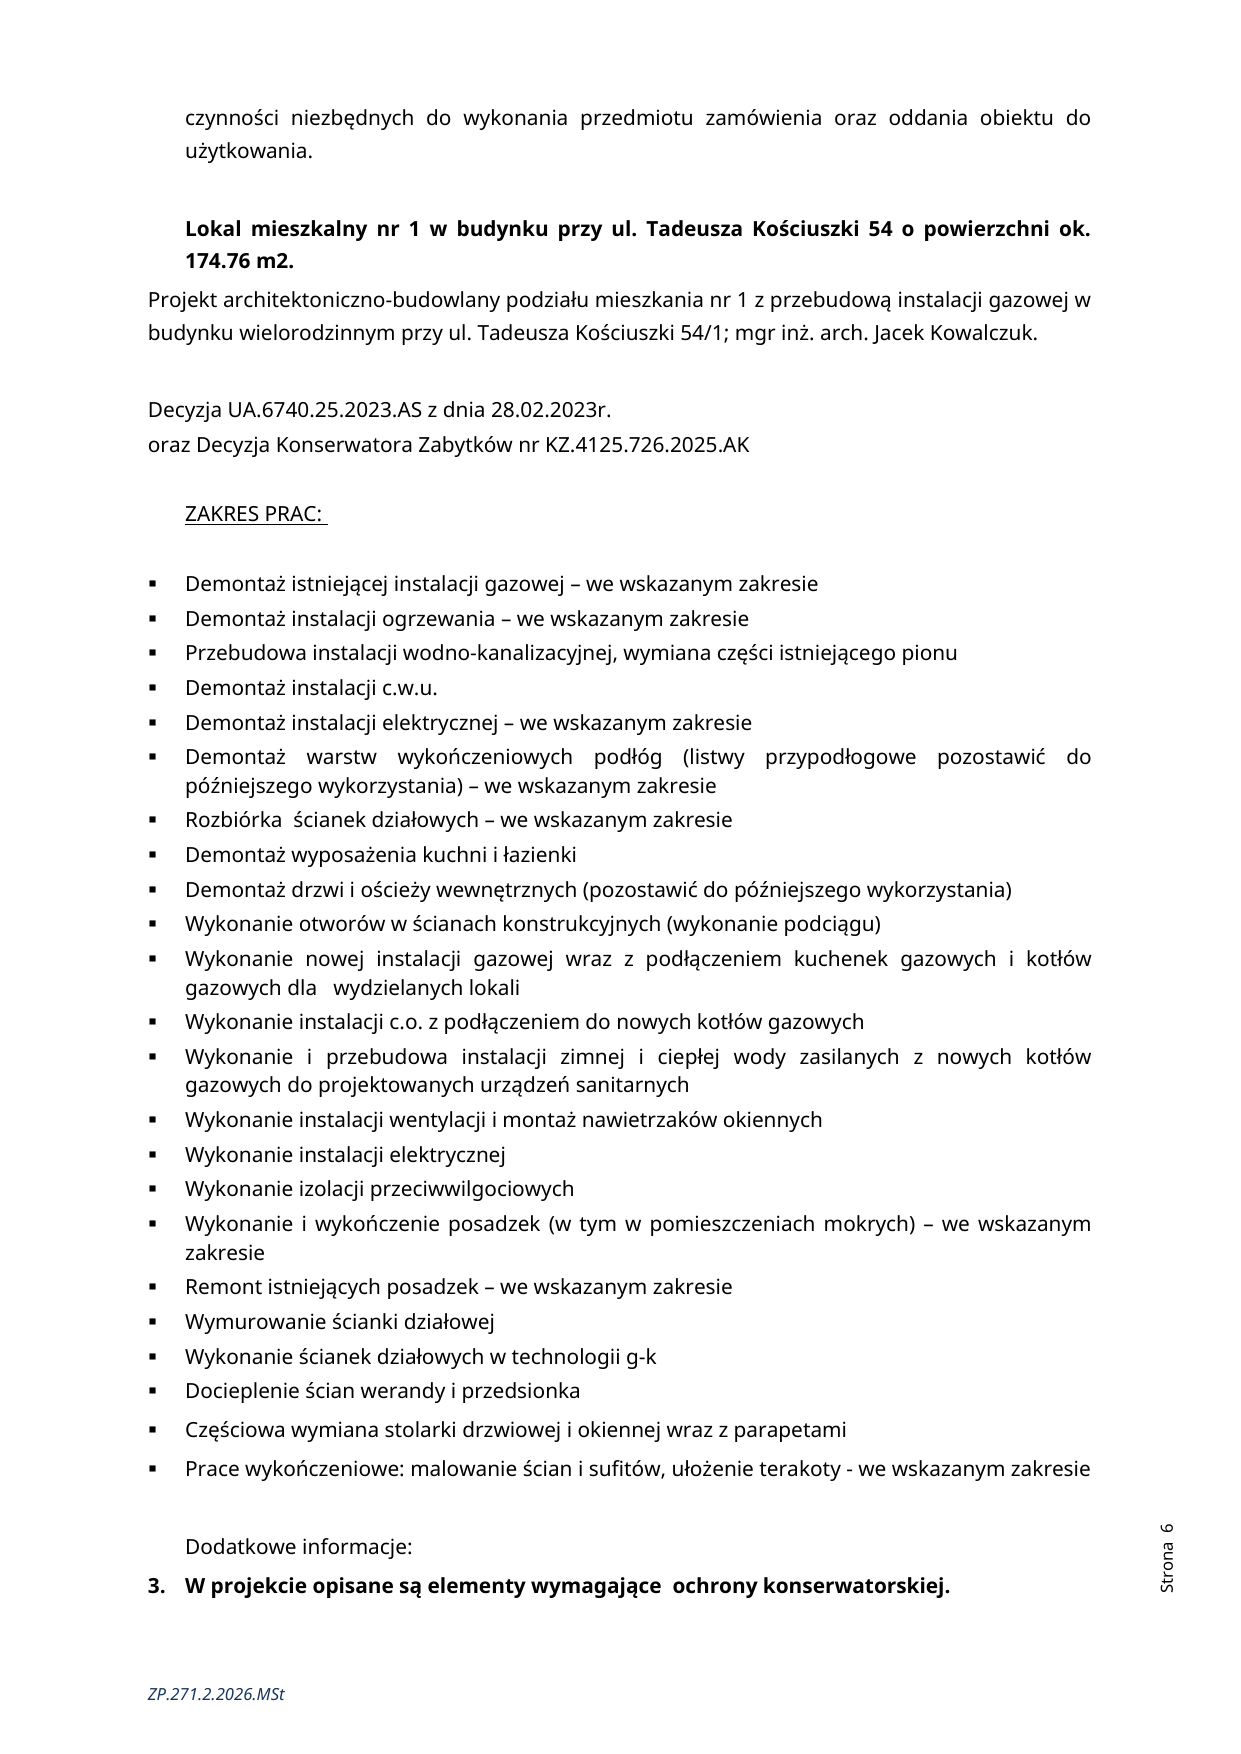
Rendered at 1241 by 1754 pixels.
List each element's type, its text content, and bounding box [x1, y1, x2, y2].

text Lokal mieszkalny nr 1 w budynku przy ul. Tadeusza Kościuszki 54 o powierzchni ok. 174.76 m2. [185, 214, 1092, 275]
list Wykonanie instalacji wentylacji i montaż nawietrzaków okiennych [148, 1105, 1092, 1134]
list Wymurowanie ścianki działowej [148, 1307, 1092, 1336]
list Demontaż warstw wykończeniowych podłóg (listwy przypodłogowe pozostawić do późniejszego wykorzystania) – we wskazanym zakresie [148, 742, 1092, 799]
list Rozbiórka ścianek działowych – we wskazanym zakresie [148, 806, 1092, 834]
list Demontaż instalacji elektrycznej – we wskazanym zakresie [148, 708, 1092, 736]
list Wykonanie instalacji c.o. z podłączeniem do nowych kotłów gazowych [148, 1007, 1092, 1036]
list Remont istniejących posadzek – we wskazanym zakresie [148, 1272, 1092, 1301]
text ZAKRES PRAC: [185, 499, 1092, 528]
list Wykonanie nowej instalacji gazowej wraz z podłączeniem kuchenek gazowych i kotłów gazowych dla wydzielanych lokali [148, 944, 1092, 1001]
text oraz Decyzja Konserwatora Zabytków nr KZ.4125.726.2025.AK [148, 430, 1092, 459]
list W projekcie opisane są elementy wymagające ochrony konserwatorskiej. [148, 1571, 1092, 1599]
text Projekt architektoniczno-budowlany podziału mieszkania nr 1 z przebudową instalacji gazowej w budynku wielorodzinnym przy ul. Tadeusza Kościuszki 54/1; mgr inż. arch. Jacek Kowalczuk. [148, 285, 1092, 346]
list Demontaż instalacji ogrzewania – we wskazanym zakresie [148, 604, 1092, 632]
text Decyzja UA.6740.25.2023.AS z dnia 28.02.2023r. [148, 396, 1092, 424]
text Dodatkowe informacje: [185, 1532, 1092, 1560]
list Wykonanie izolacji przeciwwilgociowych [148, 1174, 1092, 1203]
list Wykonanie otworów w ścianach konstrukcyjnych (wykonanie podciągu) [148, 909, 1092, 938]
list Docieplenie ścian werandy i przedsionka [148, 1376, 1092, 1405]
list Wykonanie instalacji elektrycznej [148, 1140, 1092, 1168]
list Prace wykończeniowe: malowanie ścian i sufitów, ułożenie terakoty - we wskazanym zakresie [148, 1454, 1092, 1483]
list Demontaż istniejącej instalacji gazowej – we wskazanym zakresie [148, 569, 1092, 597]
list Demontaż wyposażenia kuchni i łazienki [148, 840, 1092, 869]
list Demontaż drzwi i ościeży wewnętrznych (pozostawić do późniejszego wykorzystania) [148, 875, 1092, 903]
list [148, 103, 1092, 164]
list Demontaż instalacji c.w.u. [148, 673, 1092, 701]
list Wykonanie i przebudowa instalacji zimnej i ciepłej wody zasilanych z nowych kotłów gazowych do projektowanych urządzeń sanitarnych [148, 1042, 1092, 1099]
list Wykonanie ścianek działowych w technologii g-k [148, 1342, 1092, 1370]
list Przebudowa instalacji wodno-kanalizacyjnej, wymiana części istniejącego pionu [148, 638, 1092, 667]
list Wykonanie i wykończenie posadzek (w tym w pomieszczeniach mokrych) – we wskazanym zakresie [148, 1209, 1092, 1266]
list Częściowa wymiana stolarki drzwiowej i okiennej wraz z parapetami [148, 1415, 1092, 1444]
